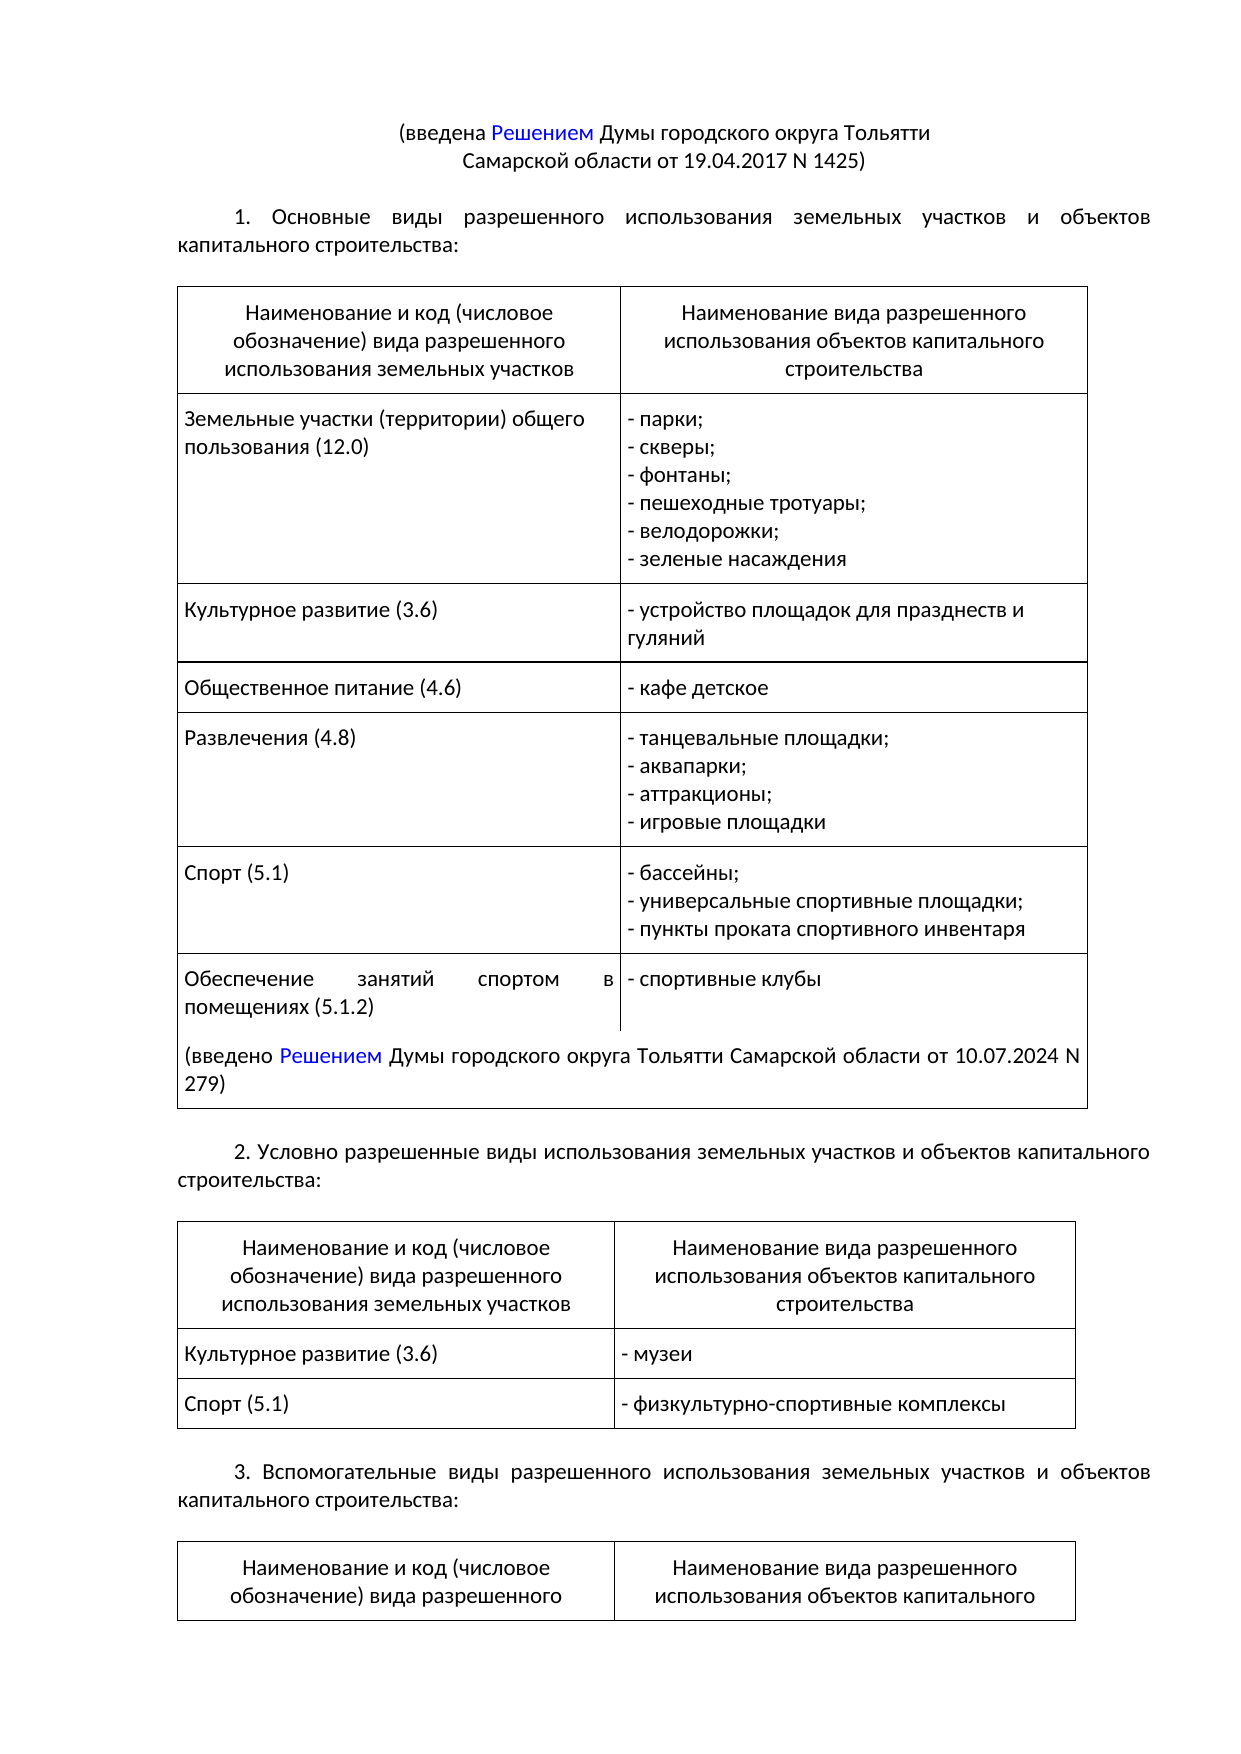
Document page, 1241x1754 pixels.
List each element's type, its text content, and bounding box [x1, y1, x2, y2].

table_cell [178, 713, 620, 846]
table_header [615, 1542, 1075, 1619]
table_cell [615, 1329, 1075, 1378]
text (введена Решением Думы городского округа Тольятти [177, 118, 1152, 146]
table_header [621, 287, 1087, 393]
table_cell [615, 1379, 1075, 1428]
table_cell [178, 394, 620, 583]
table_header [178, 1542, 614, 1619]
text Самарской области от 19.04.2017 N 1425) [177, 146, 1152, 174]
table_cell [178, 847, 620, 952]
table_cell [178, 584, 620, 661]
text 2. Условно разрешенные виды использования земельных участков и объектов капитального строительства: [177, 1137, 1152, 1193]
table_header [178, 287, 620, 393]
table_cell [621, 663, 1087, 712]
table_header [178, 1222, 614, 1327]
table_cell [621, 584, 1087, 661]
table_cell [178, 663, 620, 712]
text 3. Вспомогательные виды разрешенного использования земельных участков и объектов капитального строительства: [177, 1457, 1152, 1513]
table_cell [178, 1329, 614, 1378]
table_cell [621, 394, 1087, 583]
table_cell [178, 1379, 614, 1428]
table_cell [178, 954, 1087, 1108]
text 1. Основные виды разрешенного использования земельных участков и объектов капитального строительства: [177, 202, 1152, 258]
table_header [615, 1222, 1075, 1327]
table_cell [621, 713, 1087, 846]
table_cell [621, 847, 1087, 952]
